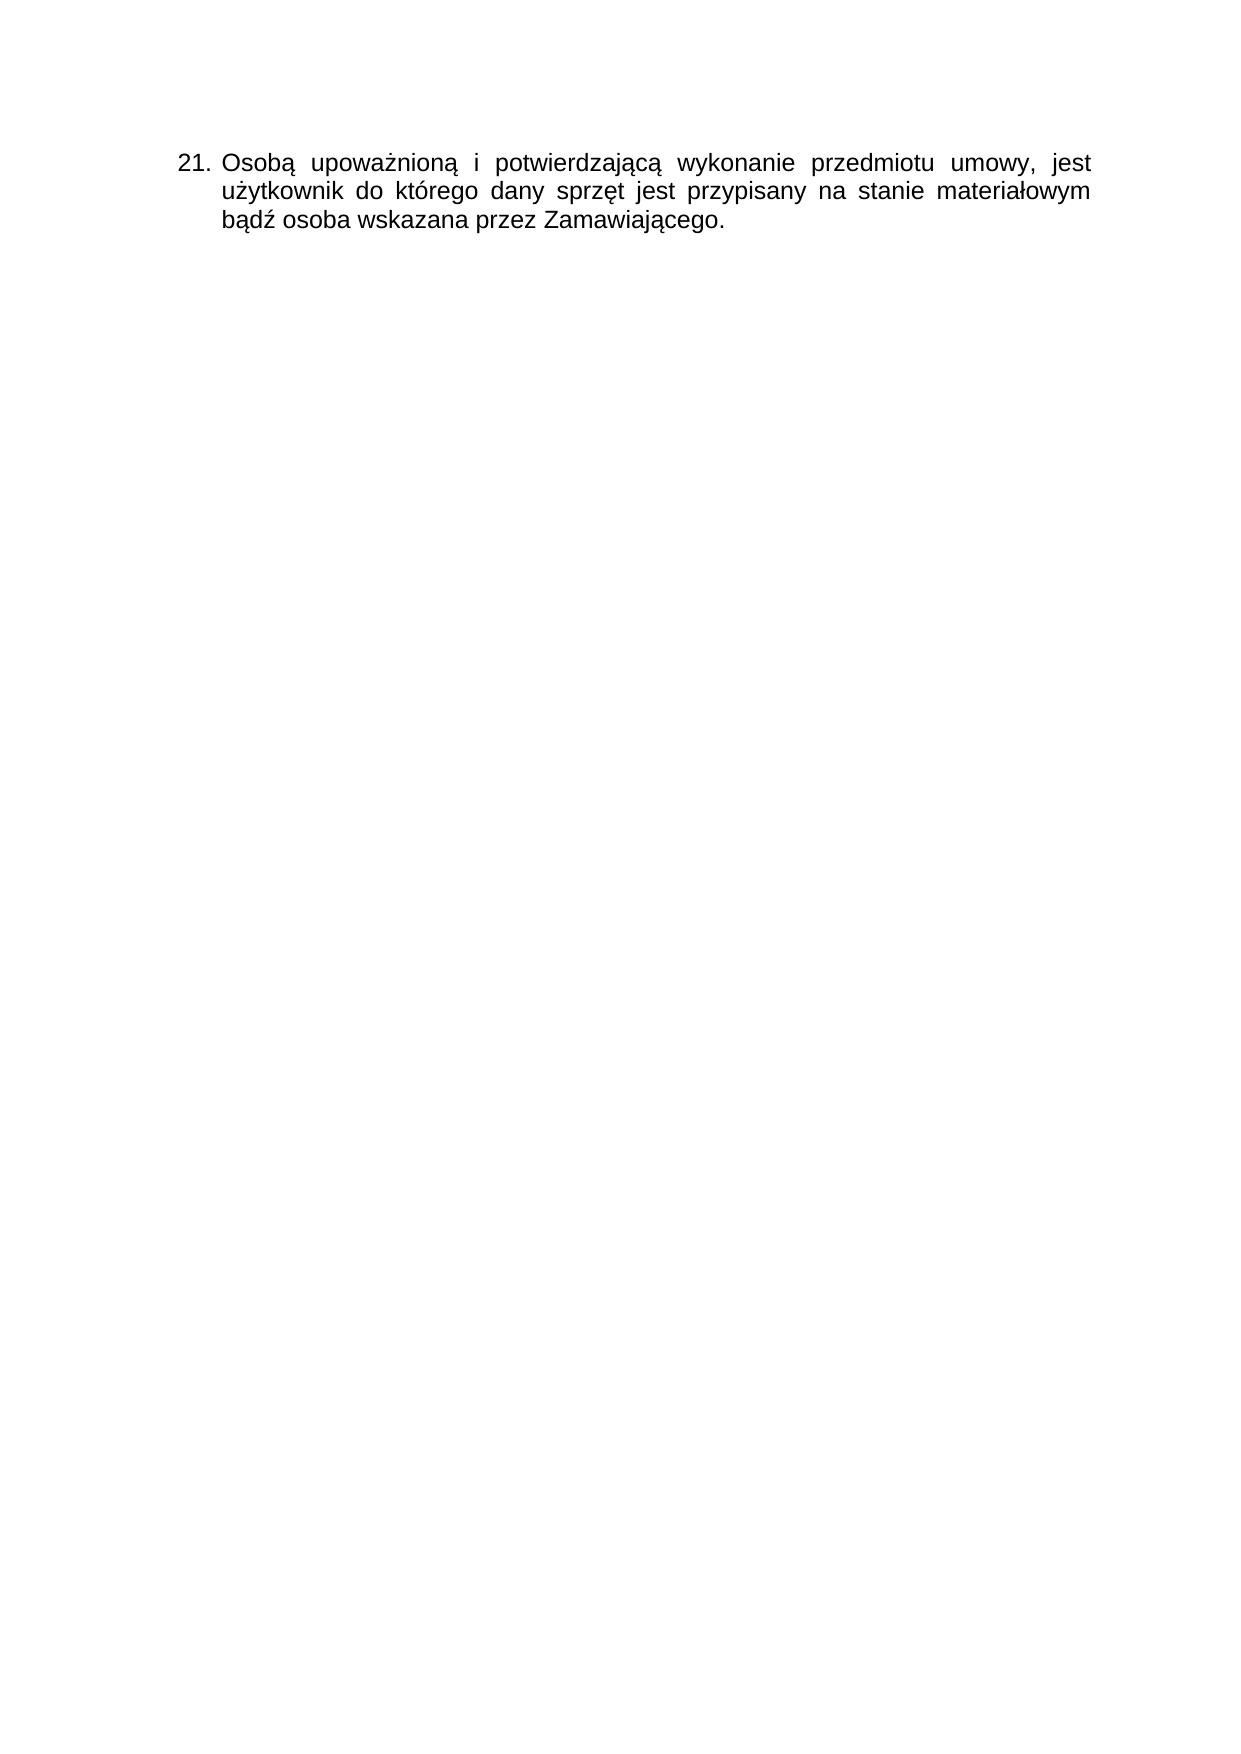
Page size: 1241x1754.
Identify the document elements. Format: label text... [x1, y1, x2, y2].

list Osobą upoważnioną i potwierdzającą wykonanie przedmiotu umowy, jest użytkownik do którego dany sprzęt jest przypisany na stanie materiałowym bądź osoba wskazana przez Zamawiającego. [177, 148, 1093, 234]
